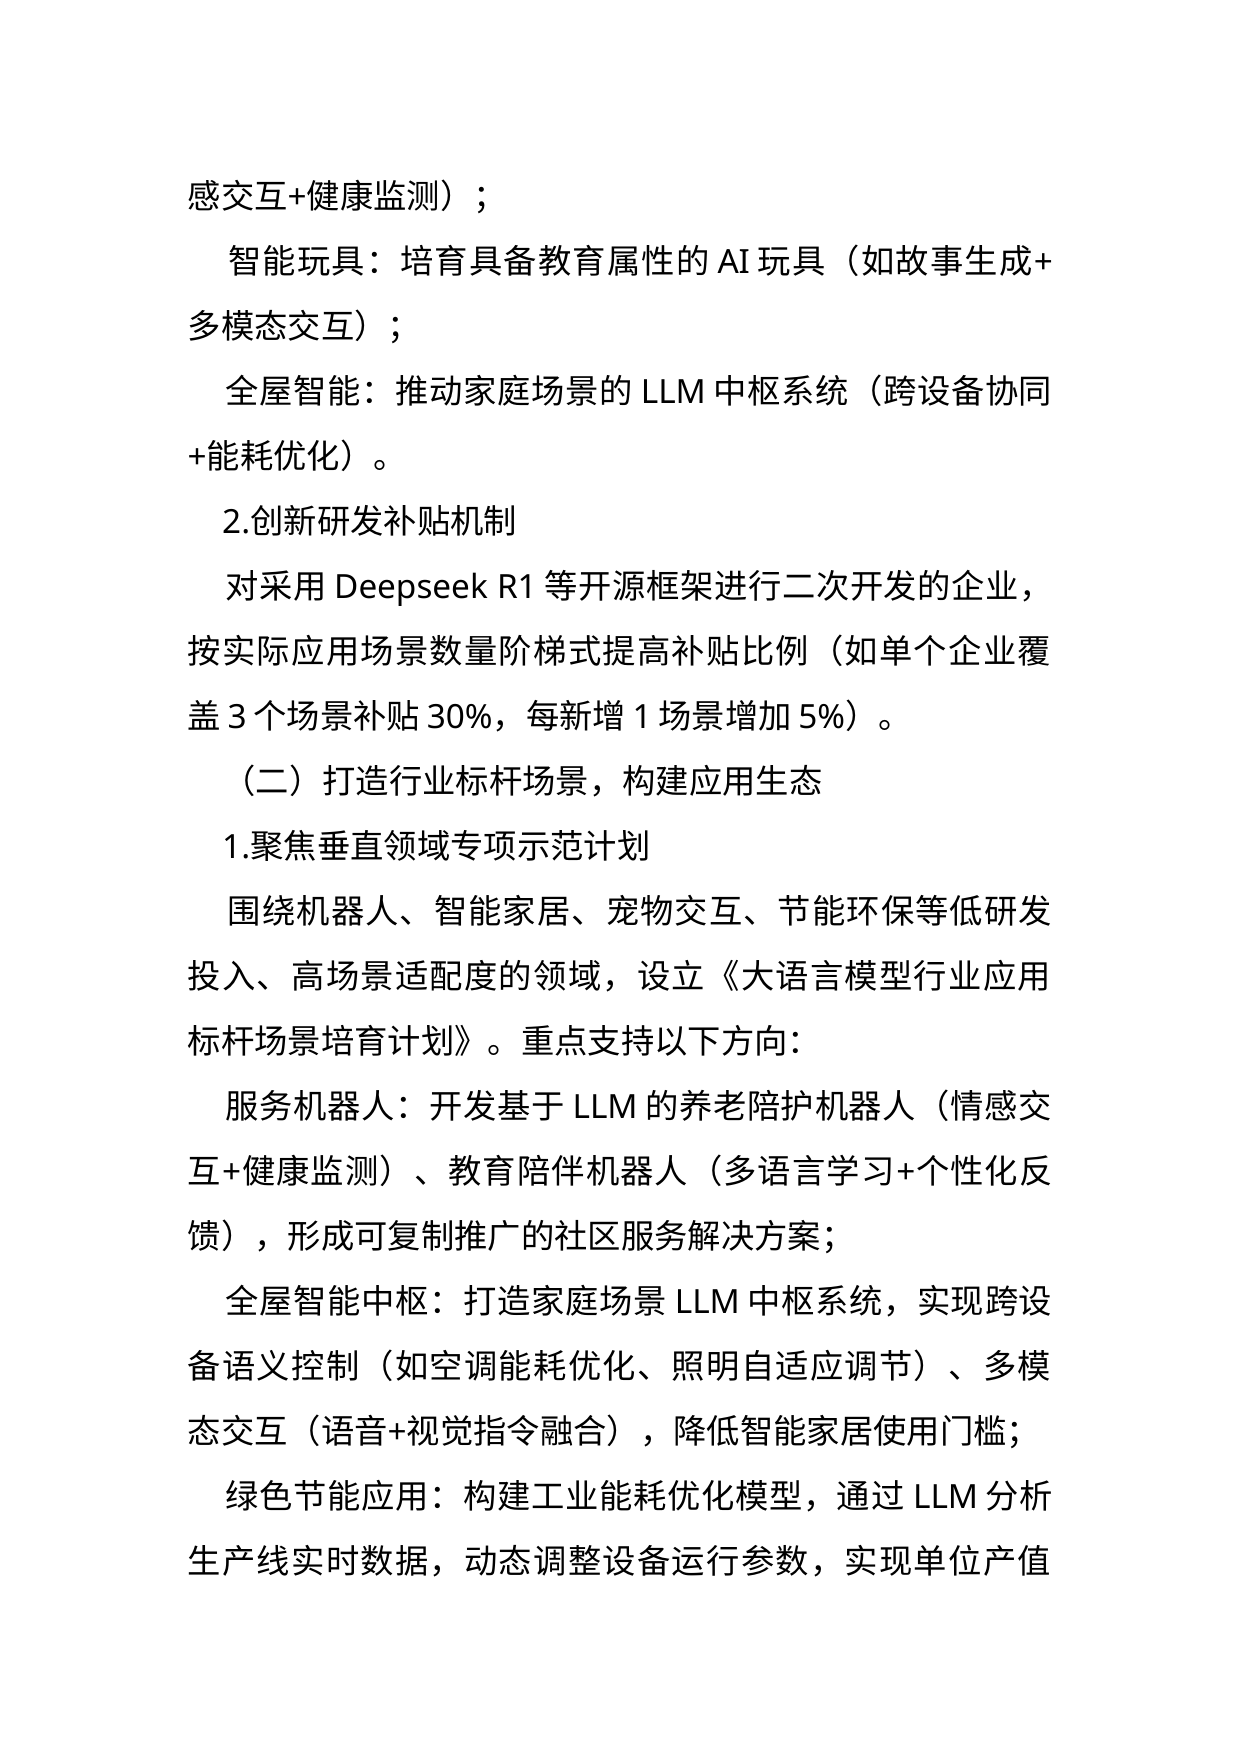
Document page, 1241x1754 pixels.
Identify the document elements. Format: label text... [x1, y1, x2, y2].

text 围绕机器人、智能家居、宠物交互、节能环保等低研发投入、高场景适配度的领域，设立《大语言模型行业应用标杆场景培育计划》。重点支持以下方向： [187, 877, 1053, 1072]
text 1.聚焦垂直领域专项示范计划 [187, 812, 1053, 877]
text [187, 1462, 1053, 1592]
text 2.创新研发补贴机制 [187, 487, 1053, 552]
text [187, 162, 1053, 227]
text （二）打造行业标杆场景，构建应用生态 [187, 747, 1053, 812]
text 对采用Deepseek R1等开源框架进行二次开发的企业，按实际应用场景数量阶梯式提高补贴比例（如单个企业覆盖3个场景补贴30%，每新增1场景增加5%）。 [187, 552, 1053, 747]
text 全屋智能中枢：打造家庭场景LLM中枢系统，实现跨设备语义控制（如空调能耗优化、照明自适应调节）、多模态交互（语音+视觉指令融合），降低智能家居使用门槛； [187, 1267, 1053, 1462]
text 全屋智能：推动家庭场景的LLM中枢系统（跨设备协同+能耗优化）。 [187, 357, 1053, 487]
text 智能玩具：培育具备教育属性的AI玩具（如故事生成+多模态交互）； [187, 227, 1053, 357]
text 服务机器人：开发基于LLM的养老陪护机器人（情感交互+健康监测）、教育陪伴机器人（多语言学习+个性化反馈），形成可复制推广的社区服务解决方案； [187, 1072, 1053, 1267]
